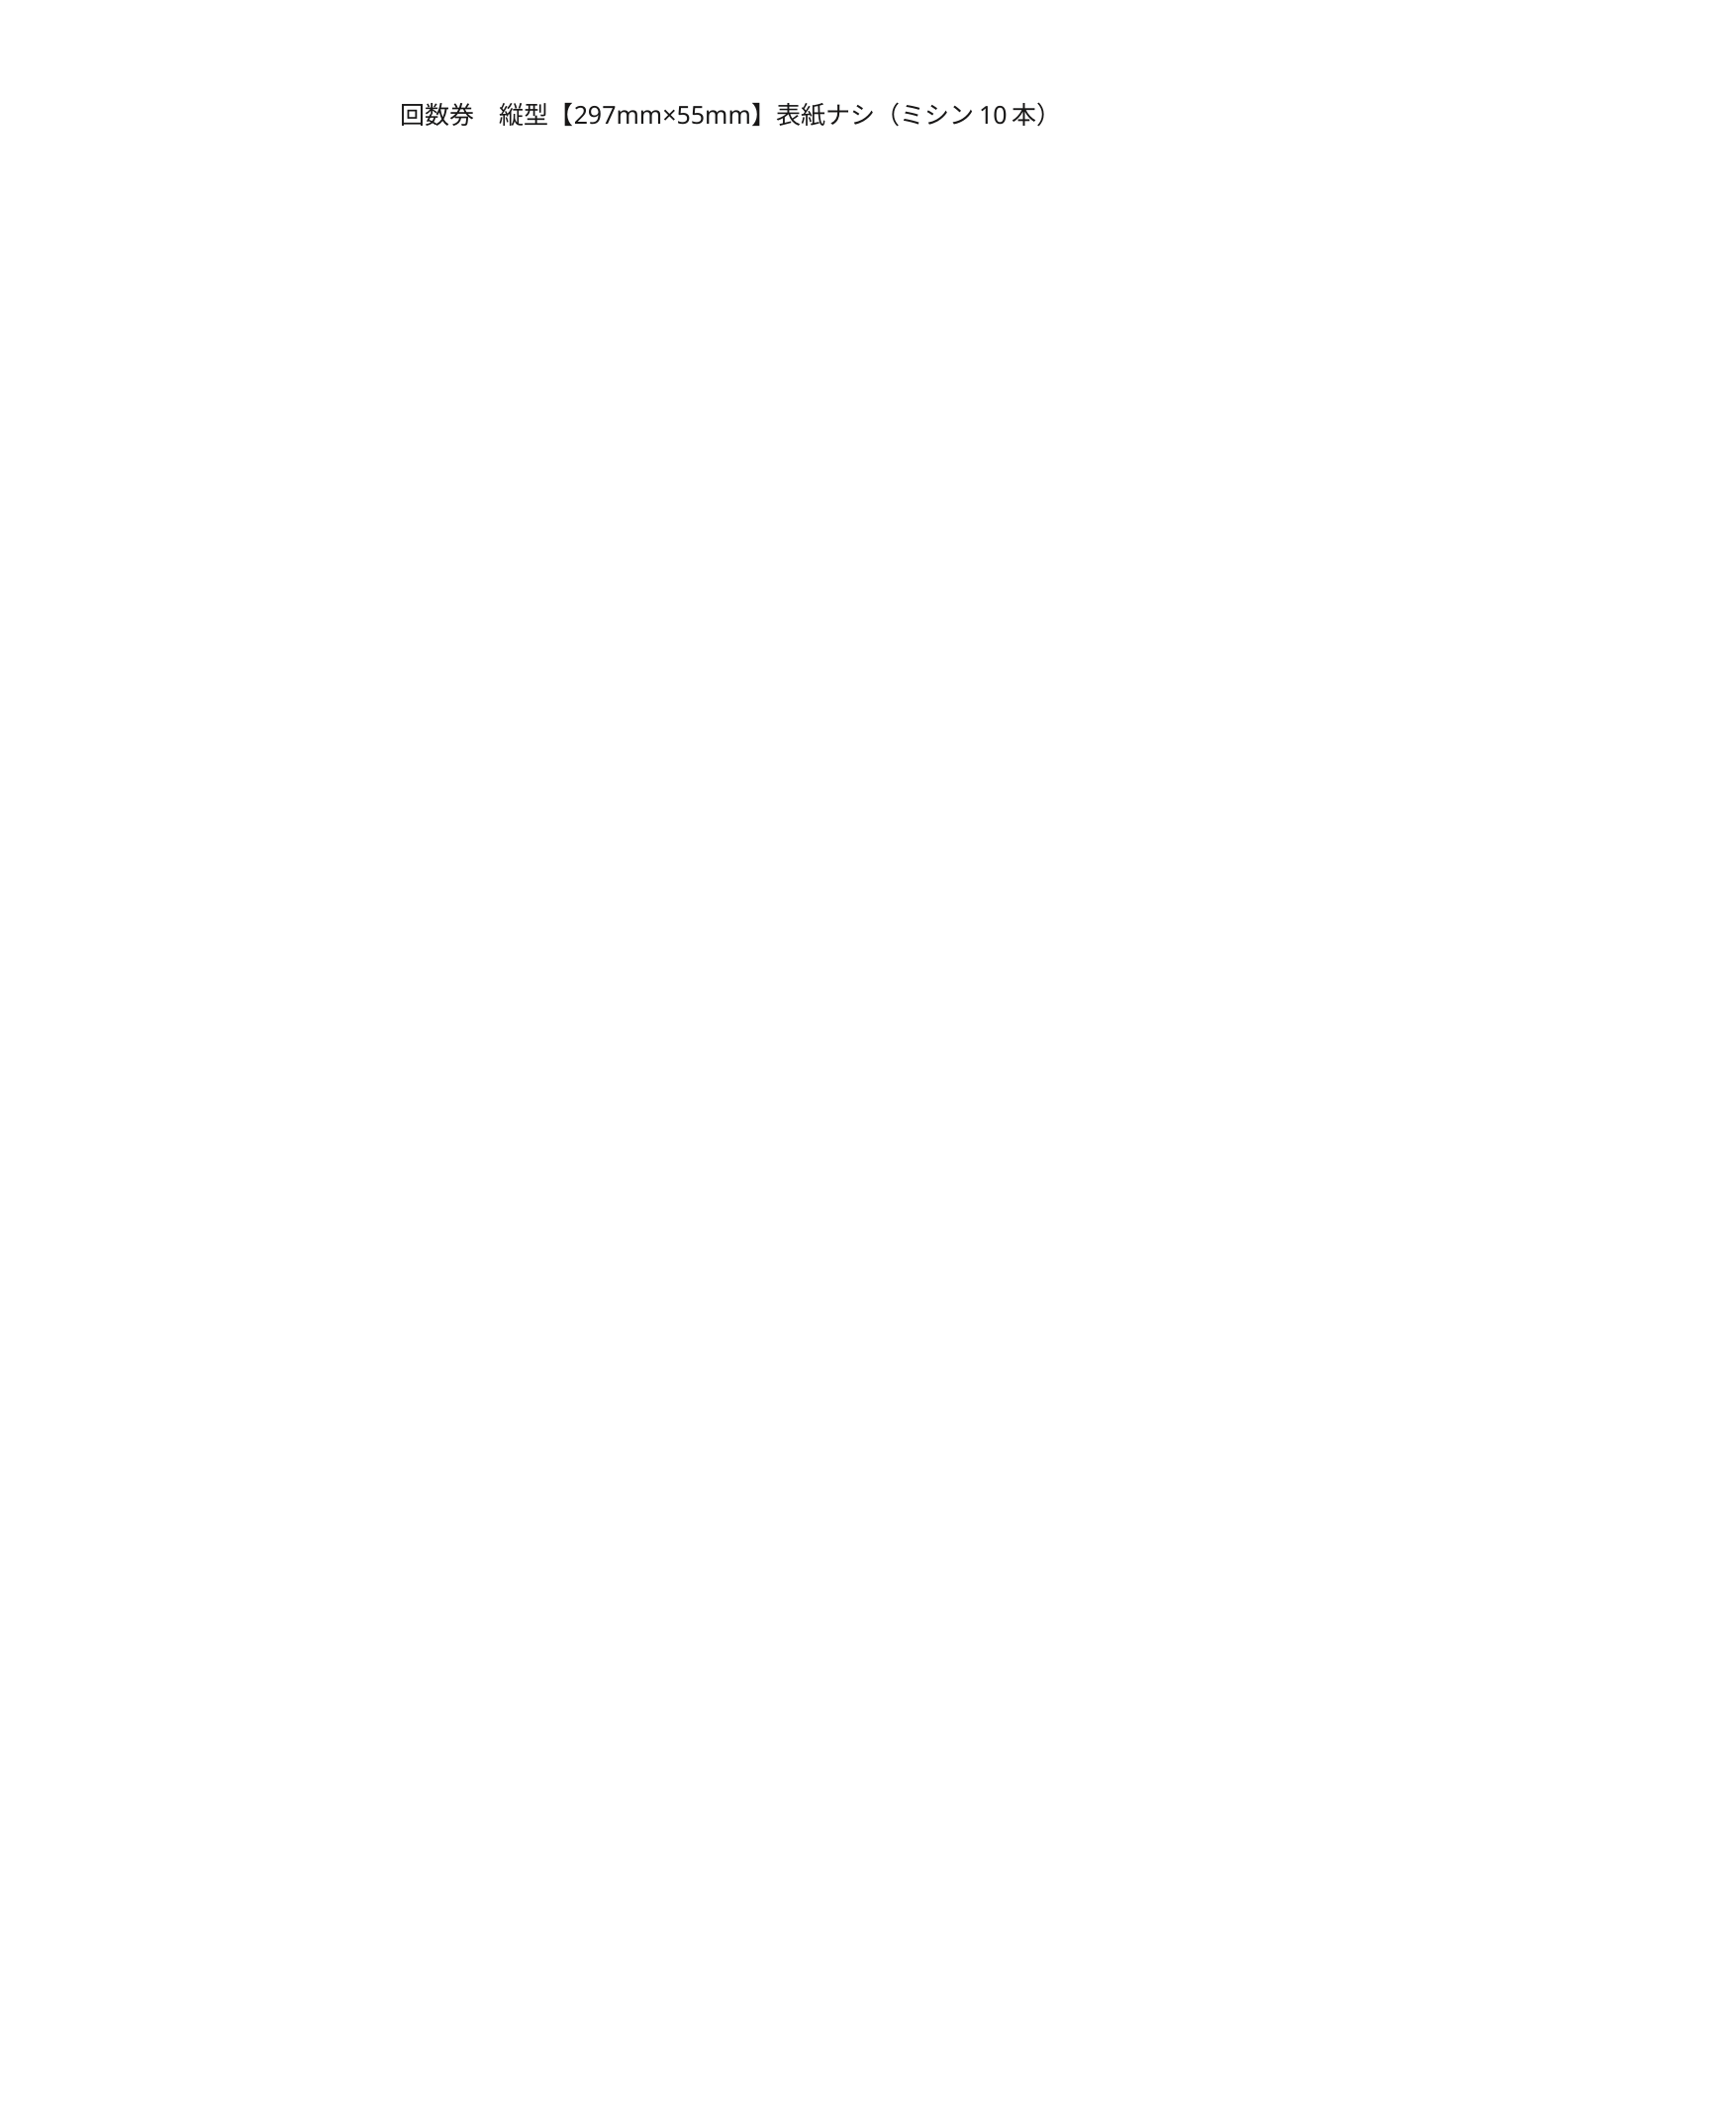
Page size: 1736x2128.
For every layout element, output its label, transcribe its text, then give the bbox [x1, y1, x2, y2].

text 回数券 縦型【297mm×55mm】表紙ナシ（ミシン10本） [400, 95, 1108, 131]
